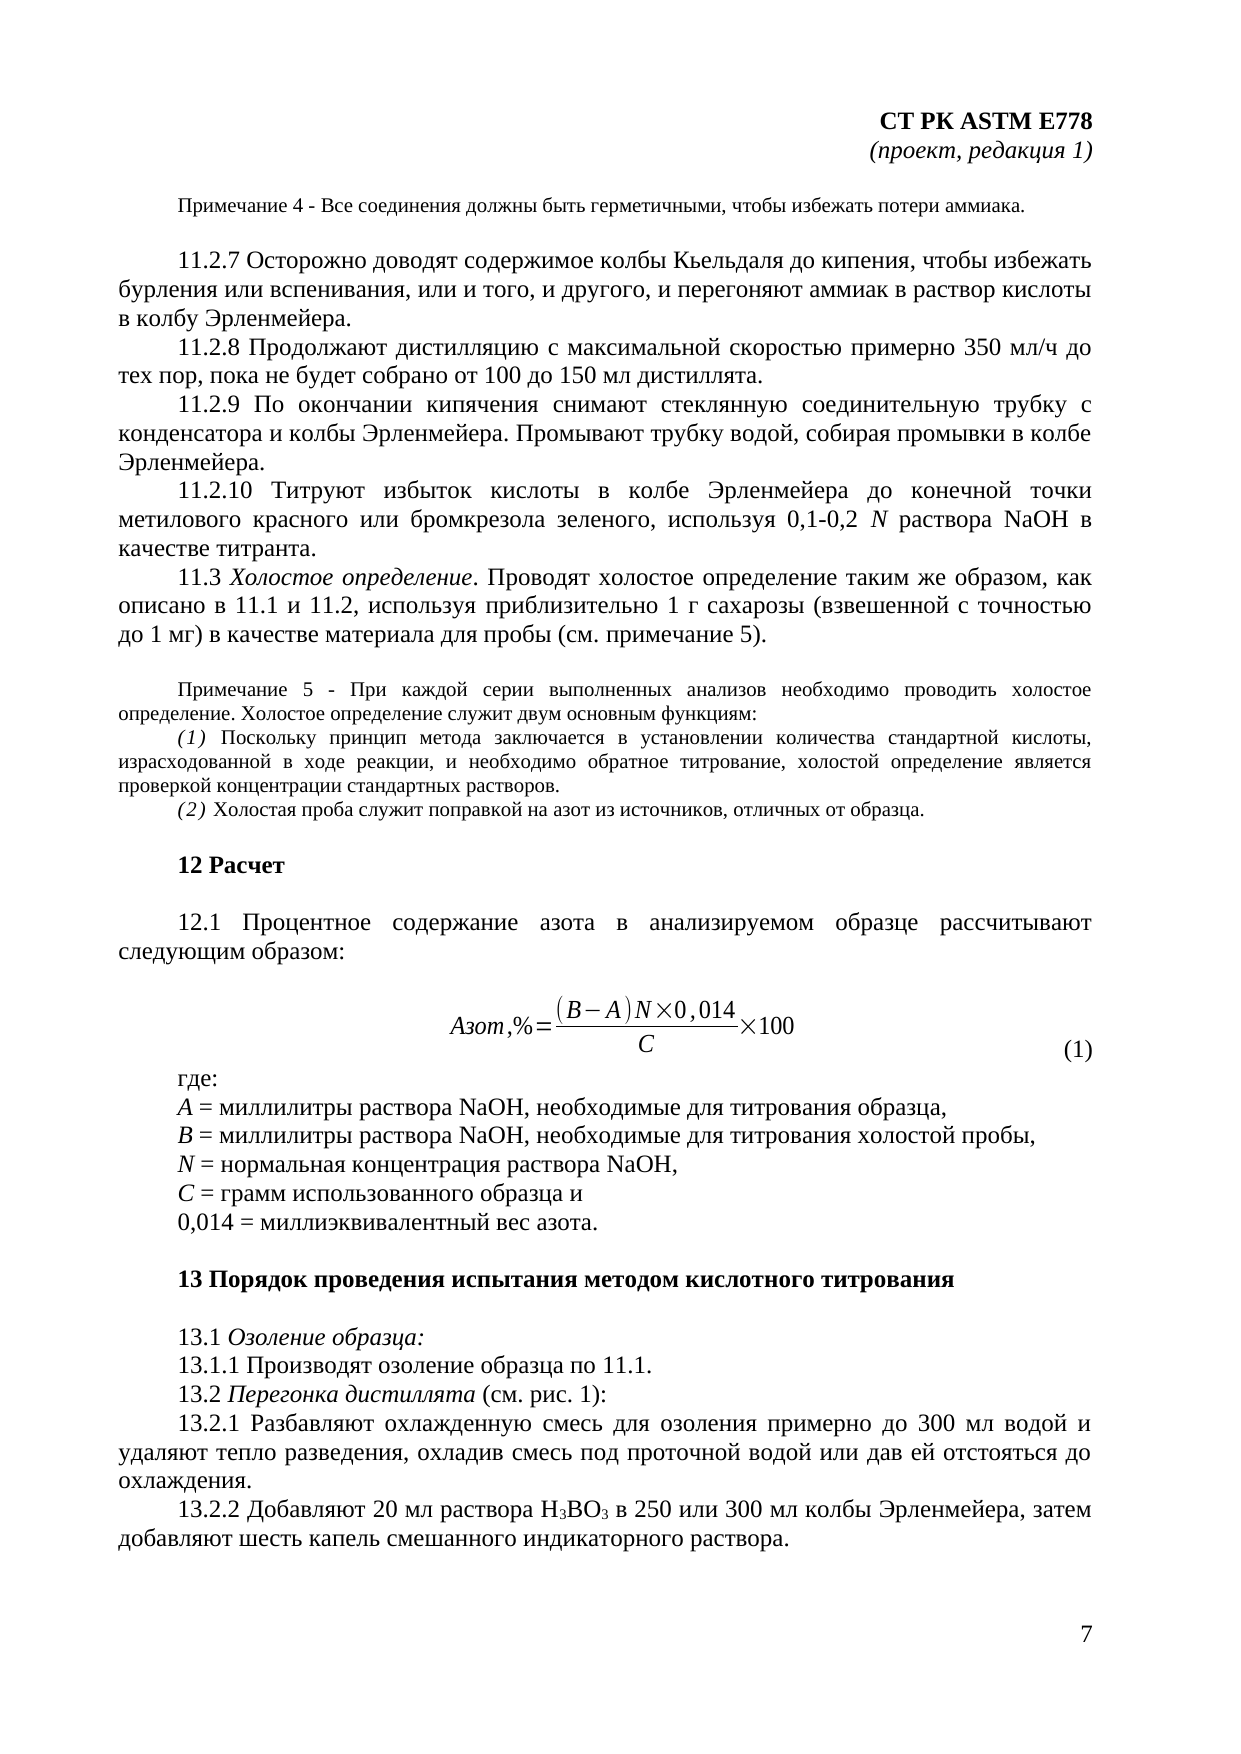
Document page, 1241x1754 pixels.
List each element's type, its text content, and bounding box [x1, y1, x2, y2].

text где: [118, 1063, 1092, 1092]
text 0,014 = миллиэквивалентный вес азота. [118, 1207, 1092, 1235]
text Примечание 5 - При каждой серии выполненных анализов необходимо проводить холостое определение. Холостое определение служит двум основным функциям: [118, 677, 1092, 725]
text 11.2.10 Титруют избыток кислоты в колбе Эрленмейера до конечной точки метилового красного или бромкрезола зеленого, используя 0,1-0,2 N раствора NaOH в качестве титранта. [118, 475, 1092, 562]
text Примечание 4 - Все соединения должны быть герметичными, чтобы избежать потери аммиака. [118, 193, 1092, 217]
text A = миллилитры раствора NaOH, необходимые для титрования образца, [118, 1092, 1092, 1120]
text 13.1 Озоление образца: [118, 1322, 1092, 1350]
text 11.2.7 Осторожно доводят содержимое колбы Кьельдаля до кипения, чтобы избежать бурления или вспенивания, или и того, и другого, и перегоняют аммиак в раствор кислоты в колбу Эрленмейера. [118, 245, 1092, 332]
text B = миллилитры раствора NaOH, необходимые для титрования холостой пробы, [118, 1120, 1092, 1149]
text 12.1 Процентное содержание азота в анализируемом образце рассчитывают следующим образом: [118, 907, 1092, 965]
text 13.1.1 Производят озоление образца по 11.1. [118, 1350, 1092, 1379]
text (1) [118, 993, 1092, 1063]
text 13.2.2 Добавляют 20 мл раствора H3BO3 в 250 или 300 мл колбы Эрленмейера, затем добавляют шесть капель смешанного индикаторного раствора. [118, 1494, 1092, 1552]
text (2) Холостая проба служит поправкой на азот из источников, отличных от образца. [118, 797, 1092, 821]
text C = грамм использованного образца и [118, 1178, 1092, 1207]
text 13 Порядок проведения испытания методом кислотного титрования [118, 1264, 1092, 1293]
text (1) Поскольку принцип метода заключается в установлении количества стандартной кислоты, израсходованной в ходе реакции, и необходимо обратное титрование, холостой определение является проверкой концентрации стандартных растворов. [118, 725, 1092, 797]
text 12 Расчет [118, 850, 1092, 878]
text 13.2 Перегонка дистиллята (см. рис. 1): [118, 1379, 1092, 1408]
text N = нормальная концентрация раствора NaOH, [118, 1149, 1092, 1178]
text 11.2.8 Продолжают дистилляцию с максимальной скоростью примерно 350 мл/ч до тех пор, пока не будет собрано от 100 до 150 мл дистиллята. [118, 332, 1092, 389]
text 11.3 Холостое определение. Проводят холостое определение таким же образом, как описано в 11.1 и 11.2, используя приблизительно 1 г сахарозы (взвешенной с точностью до 1 мг) в качестве материала для пробы (см. примечание 5). [118, 562, 1092, 648]
text 11.2.9 По окончании кипячения снимают стеклянную соединительную трубку с конденсатора и колбы Эрленмейера. Промывают трубку водой, собирая промывки в колбе Эрленмейера. [118, 389, 1092, 475]
text 13.2.1 Разбавляют охлажденную смесь для озоления примерно до 300 мл водой и удаляют тепло разведения, охладив смесь под проточной водой или дав ей отстояться до охлаждения. [118, 1408, 1092, 1494]
